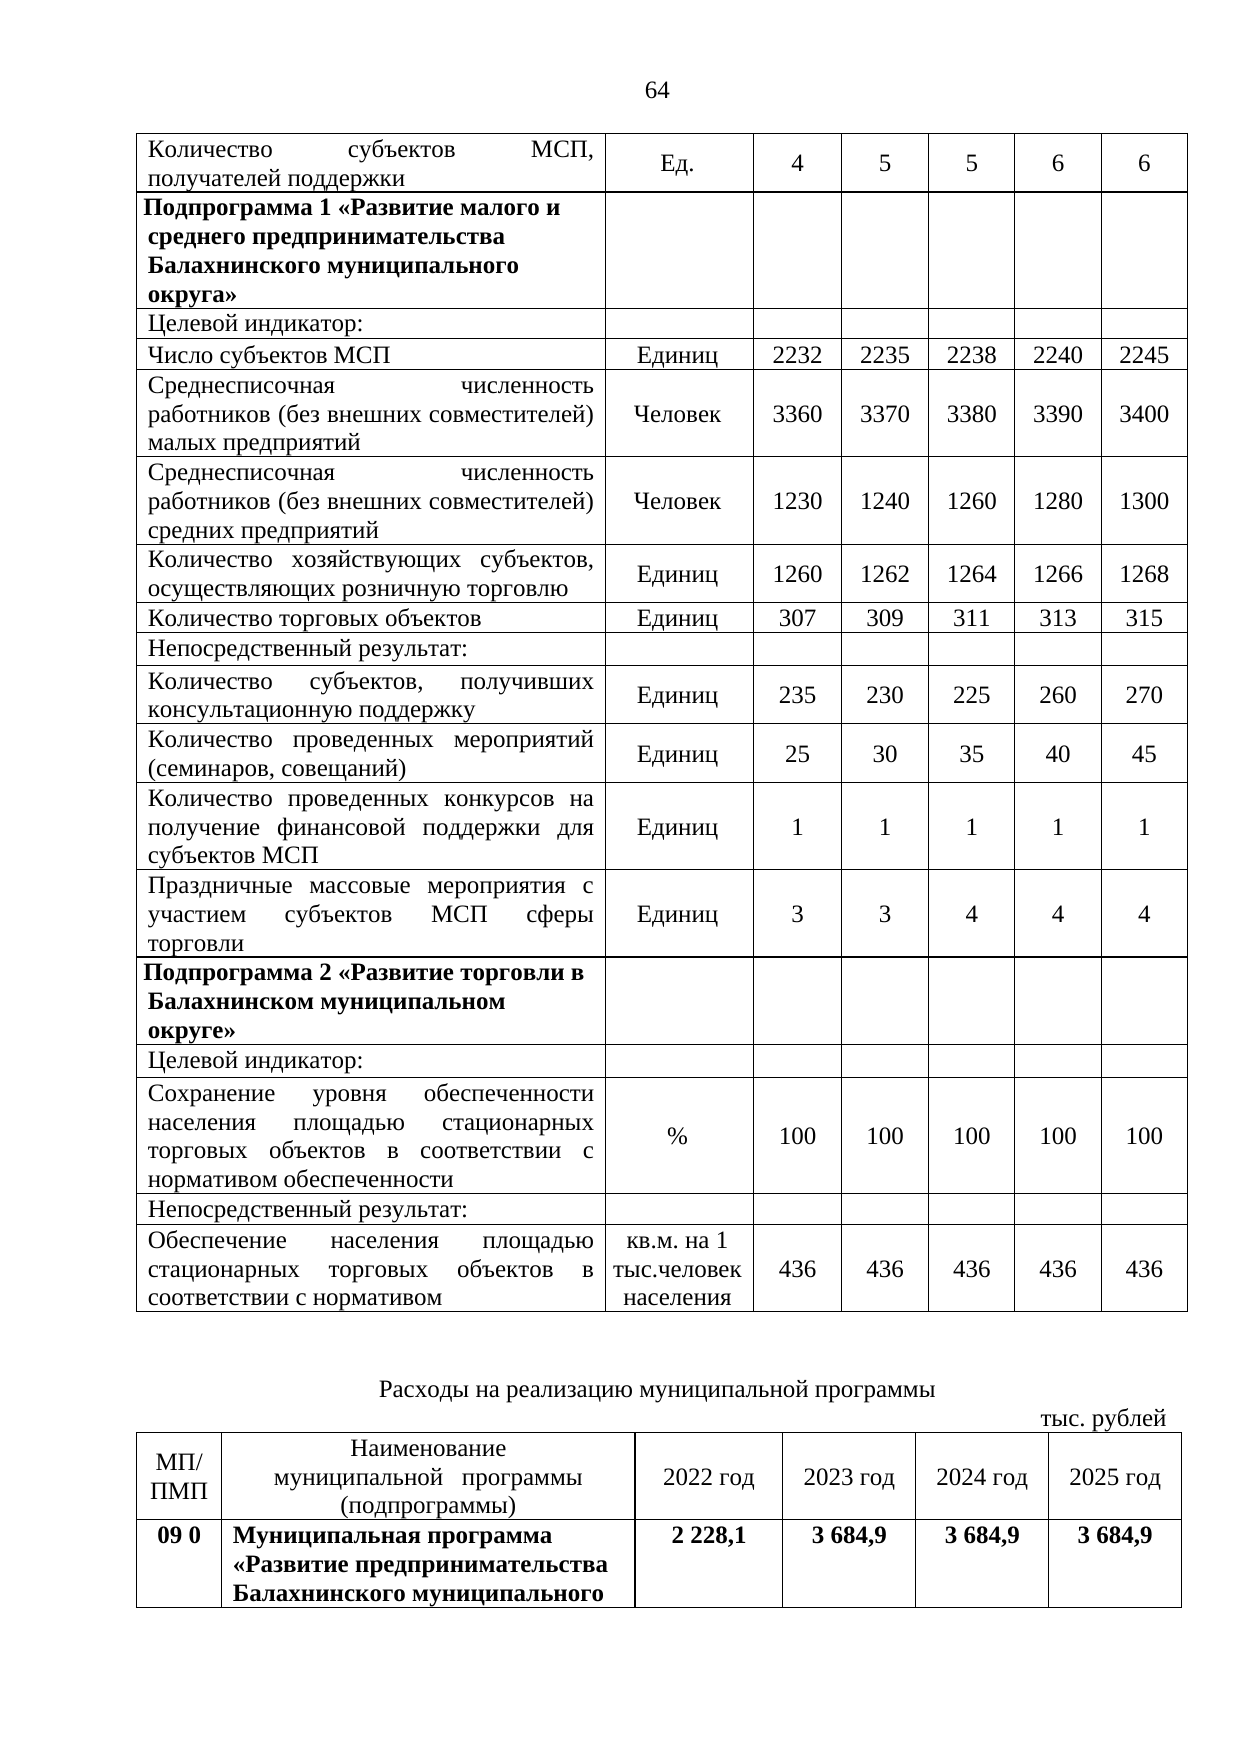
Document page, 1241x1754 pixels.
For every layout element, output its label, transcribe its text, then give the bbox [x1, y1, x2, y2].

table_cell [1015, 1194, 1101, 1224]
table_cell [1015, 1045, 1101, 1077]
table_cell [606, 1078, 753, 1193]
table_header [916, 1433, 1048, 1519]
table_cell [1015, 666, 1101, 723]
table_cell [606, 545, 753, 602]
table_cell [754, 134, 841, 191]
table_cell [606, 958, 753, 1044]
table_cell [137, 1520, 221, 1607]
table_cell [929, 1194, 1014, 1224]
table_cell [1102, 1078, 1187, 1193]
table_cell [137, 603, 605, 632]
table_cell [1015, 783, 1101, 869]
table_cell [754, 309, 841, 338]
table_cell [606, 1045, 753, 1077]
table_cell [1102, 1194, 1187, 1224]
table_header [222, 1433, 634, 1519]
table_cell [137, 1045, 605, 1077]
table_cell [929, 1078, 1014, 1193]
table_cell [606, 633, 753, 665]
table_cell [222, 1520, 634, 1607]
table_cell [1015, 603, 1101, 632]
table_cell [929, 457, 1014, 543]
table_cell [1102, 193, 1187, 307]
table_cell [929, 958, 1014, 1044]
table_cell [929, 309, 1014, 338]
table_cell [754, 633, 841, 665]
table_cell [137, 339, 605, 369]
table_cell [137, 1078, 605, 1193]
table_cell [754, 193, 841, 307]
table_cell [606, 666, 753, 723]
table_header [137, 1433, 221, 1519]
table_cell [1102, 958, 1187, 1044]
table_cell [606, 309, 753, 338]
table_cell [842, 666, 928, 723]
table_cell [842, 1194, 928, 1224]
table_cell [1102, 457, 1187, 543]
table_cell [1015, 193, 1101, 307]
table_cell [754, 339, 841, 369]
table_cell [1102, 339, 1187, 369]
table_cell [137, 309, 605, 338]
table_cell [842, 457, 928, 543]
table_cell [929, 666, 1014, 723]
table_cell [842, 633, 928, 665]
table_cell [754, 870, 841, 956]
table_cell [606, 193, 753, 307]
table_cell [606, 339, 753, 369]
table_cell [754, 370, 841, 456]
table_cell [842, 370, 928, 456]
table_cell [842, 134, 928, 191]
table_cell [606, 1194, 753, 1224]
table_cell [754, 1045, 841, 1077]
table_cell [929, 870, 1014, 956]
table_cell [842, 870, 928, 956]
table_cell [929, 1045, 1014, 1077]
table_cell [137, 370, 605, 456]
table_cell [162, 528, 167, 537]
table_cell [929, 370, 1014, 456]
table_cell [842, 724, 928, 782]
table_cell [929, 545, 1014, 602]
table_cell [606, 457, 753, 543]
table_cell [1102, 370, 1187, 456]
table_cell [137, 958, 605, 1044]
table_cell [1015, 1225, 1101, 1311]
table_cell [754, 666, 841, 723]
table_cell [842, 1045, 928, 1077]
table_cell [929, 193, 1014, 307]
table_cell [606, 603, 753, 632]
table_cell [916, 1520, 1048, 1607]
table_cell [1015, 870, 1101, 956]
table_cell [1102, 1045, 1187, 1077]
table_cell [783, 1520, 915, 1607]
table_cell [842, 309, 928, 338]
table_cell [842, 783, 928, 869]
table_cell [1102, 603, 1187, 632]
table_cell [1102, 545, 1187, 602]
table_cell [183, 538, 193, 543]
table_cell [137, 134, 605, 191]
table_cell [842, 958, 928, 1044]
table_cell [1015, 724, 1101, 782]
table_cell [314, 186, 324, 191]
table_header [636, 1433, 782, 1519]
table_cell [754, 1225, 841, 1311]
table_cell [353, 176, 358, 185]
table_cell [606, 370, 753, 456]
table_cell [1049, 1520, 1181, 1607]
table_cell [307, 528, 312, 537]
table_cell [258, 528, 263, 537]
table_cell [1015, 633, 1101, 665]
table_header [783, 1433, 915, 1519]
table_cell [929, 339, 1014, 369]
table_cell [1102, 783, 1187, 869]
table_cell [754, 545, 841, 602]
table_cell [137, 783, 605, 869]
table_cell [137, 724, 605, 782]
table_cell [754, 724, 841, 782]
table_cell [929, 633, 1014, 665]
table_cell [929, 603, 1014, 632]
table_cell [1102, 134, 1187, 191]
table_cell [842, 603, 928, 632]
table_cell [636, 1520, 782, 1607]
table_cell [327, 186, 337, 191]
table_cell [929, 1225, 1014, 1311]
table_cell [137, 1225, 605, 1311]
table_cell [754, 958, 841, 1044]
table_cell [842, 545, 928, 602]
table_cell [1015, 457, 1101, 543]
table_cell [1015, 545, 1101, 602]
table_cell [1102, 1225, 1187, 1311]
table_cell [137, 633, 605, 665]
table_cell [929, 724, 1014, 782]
text тыс. рублей [148, 1403, 1166, 1432]
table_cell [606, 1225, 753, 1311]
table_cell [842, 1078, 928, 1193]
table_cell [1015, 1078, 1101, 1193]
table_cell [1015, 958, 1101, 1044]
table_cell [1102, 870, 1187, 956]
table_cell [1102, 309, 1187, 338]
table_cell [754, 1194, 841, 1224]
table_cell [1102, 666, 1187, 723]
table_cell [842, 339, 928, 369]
text Расходы на реализацию муниципальной программы [148, 1374, 1166, 1403]
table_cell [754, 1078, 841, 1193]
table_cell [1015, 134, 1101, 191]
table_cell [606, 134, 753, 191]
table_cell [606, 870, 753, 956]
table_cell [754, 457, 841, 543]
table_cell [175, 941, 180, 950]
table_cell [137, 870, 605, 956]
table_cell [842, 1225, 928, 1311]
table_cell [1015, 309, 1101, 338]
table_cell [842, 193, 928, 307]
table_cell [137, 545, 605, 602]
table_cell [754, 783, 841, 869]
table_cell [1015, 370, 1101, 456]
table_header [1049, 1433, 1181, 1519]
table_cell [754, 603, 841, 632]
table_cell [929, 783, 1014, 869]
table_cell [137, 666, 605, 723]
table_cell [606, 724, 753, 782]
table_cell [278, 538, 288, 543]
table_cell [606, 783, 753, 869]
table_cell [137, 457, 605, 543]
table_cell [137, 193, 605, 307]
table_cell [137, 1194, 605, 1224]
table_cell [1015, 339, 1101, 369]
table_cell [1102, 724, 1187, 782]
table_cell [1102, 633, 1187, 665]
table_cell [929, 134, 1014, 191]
